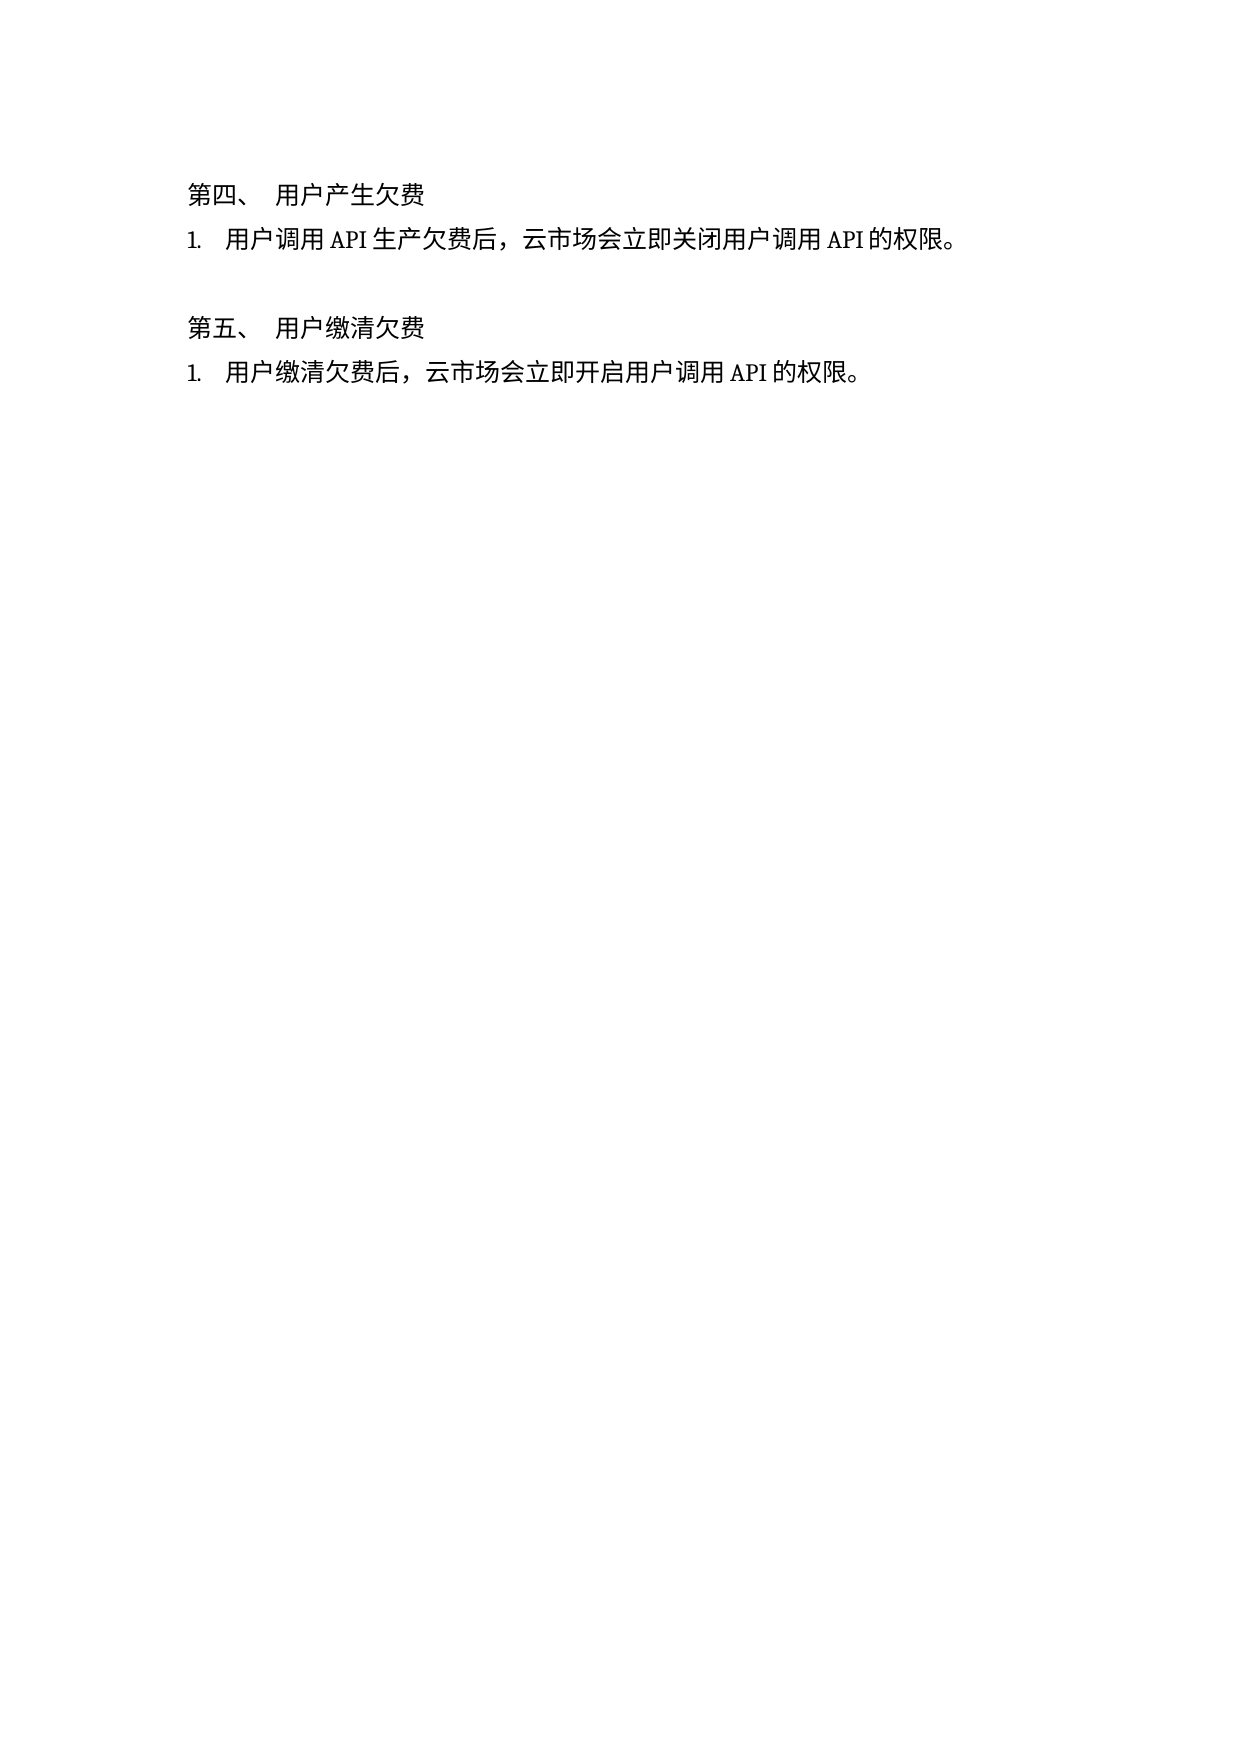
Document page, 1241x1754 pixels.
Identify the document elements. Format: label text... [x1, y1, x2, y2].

list 用户缴清欠费 [187, 304, 1053, 348]
list 用户产生欠费 [187, 172, 1053, 216]
list 用户缴清欠费后，云市场会立即开启用户调用API的权限。 [187, 348, 1053, 392]
list 用户调用API生产欠费后，云市场会立即关闭用户调用API的权限。 [187, 216, 1053, 260]
